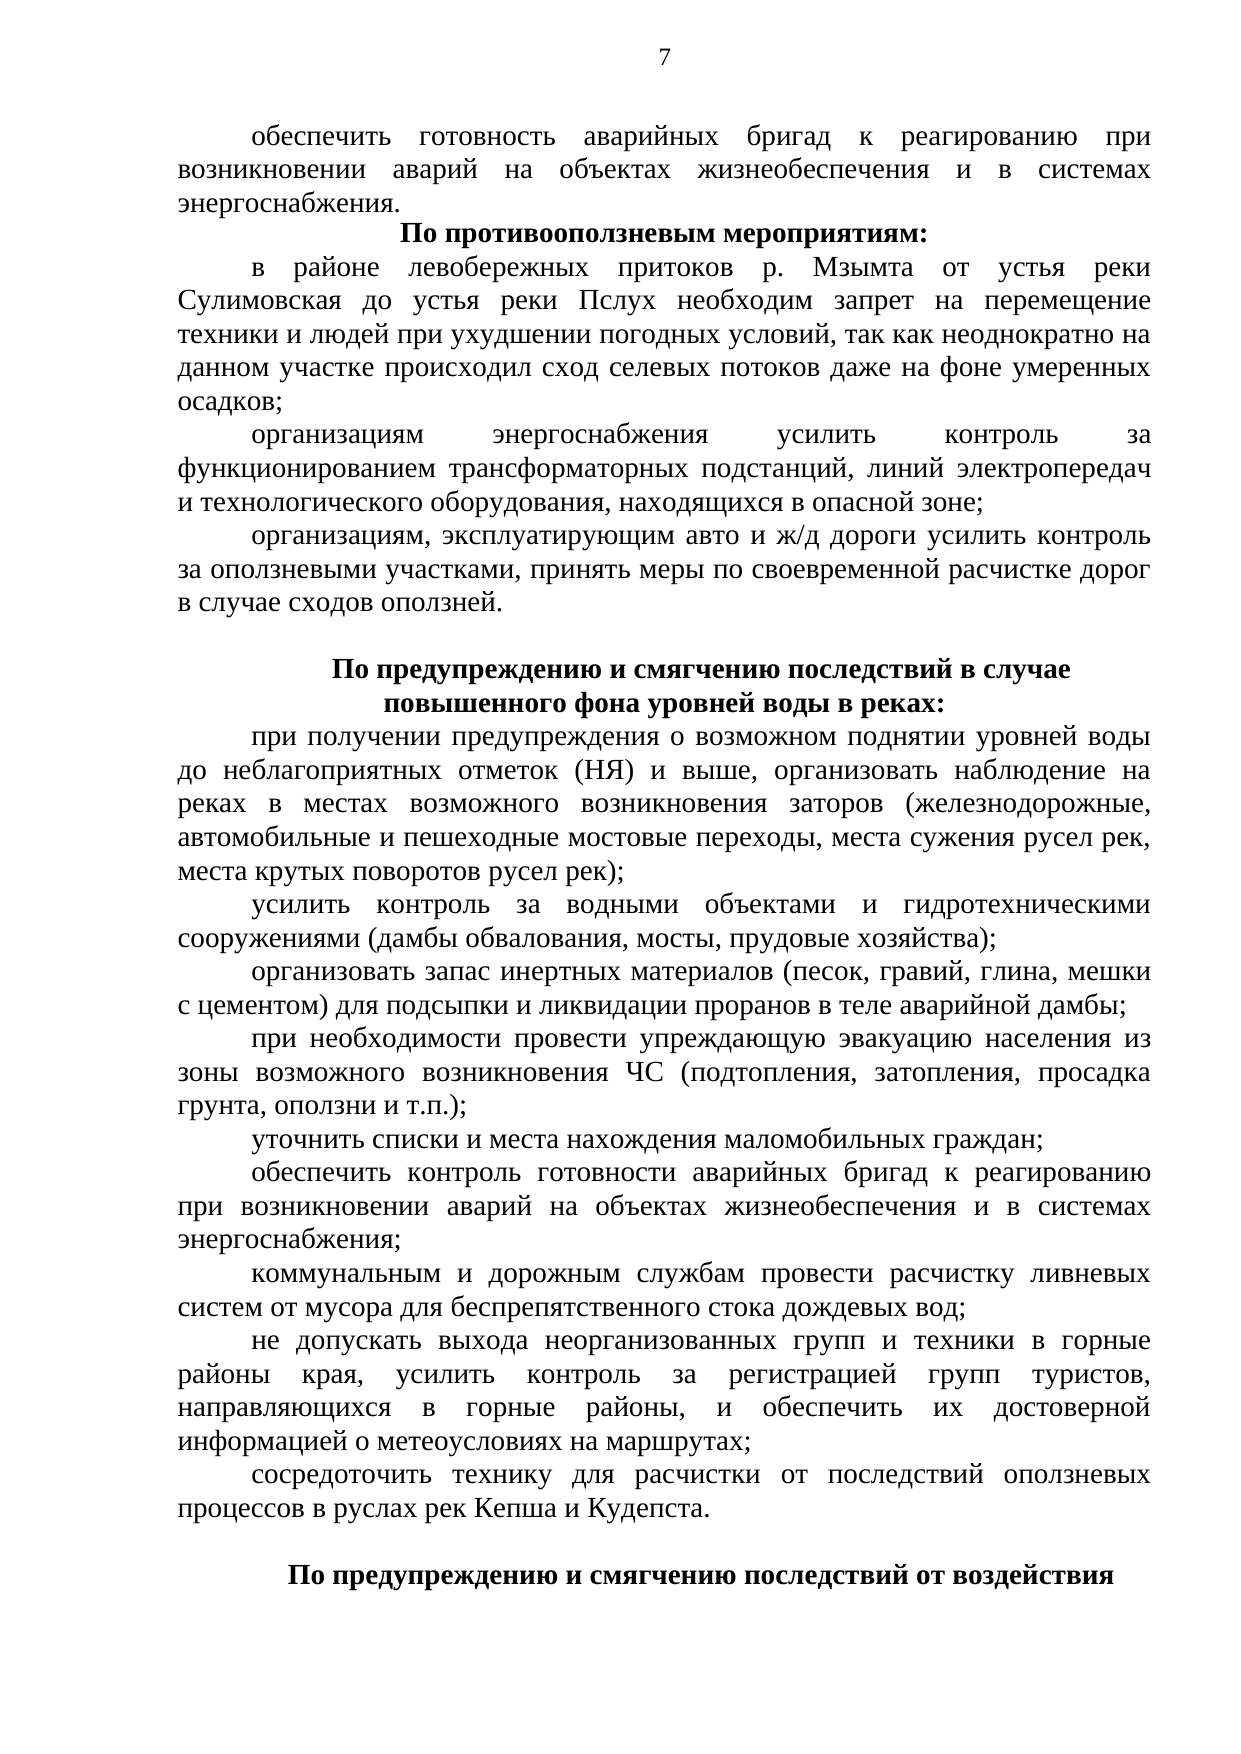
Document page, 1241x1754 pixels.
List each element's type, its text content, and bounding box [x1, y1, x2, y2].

text организовать запас инертных материалов (песок, гравий, глина, мешки с цементом) для подсыпки и ликвидации проранов в теле аварийной дамбы; [177, 953, 1152, 1020]
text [177, 1557, 1152, 1591]
text уточнить списки и места нахождения маломобильных граждан; [177, 1121, 1152, 1154]
text организациям, эксплуатирующим авто и ж/д дороги усилить контроль за оползневыми участками, принять меры по своевременной расчистке дорог в случае сходов оползней. [177, 517, 1152, 618]
text не допускать выхода неорганизованных групп и техники в горные районы края, усилить контроль за регистрацией групп туристов, направляющихся в горные районы, и обеспечить их достоверной информацией о метеоусловиях на маршрутах; [177, 1322, 1152, 1456]
text организациям энергоснабжения усилить контроль за функционированием трансформаторных подстанций, линий электропередач и технологического оборудования, находящихся в опасной зоне; [177, 417, 1152, 517]
text коммунальным и дорожным службам провести расчистку ливневых систем от мусора для беспрепятственного стока дождевых вод; [177, 1255, 1152, 1322]
text при получении предупреждения о возможном поднятии уровней воды до неблагоприятных отметок (НЯ) и выше, организовать наблюдение на реках в местах возможного возникновения заторов (железнодорожные, автомобильные и пешеходные мостовые переходы, места сужения русел рек, места крутых поворотов русел рек); [177, 718, 1152, 886]
text сосредоточить технику для расчистки от последствий оползневых процессов в руслах рек Кепша и Кудепста. [177, 1456, 1152, 1523]
text в районе левобережных притоков р. Мзымта от устья реки Сулимовская до устья реки Пслух необходим запрет на перемещение техники и людей при ухудшении погодных условий, так как неоднократно на данном участке происходил сход селевых потоков даже на фоне умеренных осадков; [177, 249, 1152, 417]
text По предупреждению и смягчению последствий в случае повышенного фона уровней воды в реках: [177, 651, 1152, 718]
text обеспечить контроль готовности аварийных бригад к реагированию при возникновении аварий на объектах жизнеобеспечения и в системах энергоснабжения; [177, 1154, 1152, 1255]
text при необходимости провести упреждающую эвакуацию населения из зоны возможного возникновения ЧС (подтопления, затопления, просадка грунта, оползни и т.п.); [177, 1020, 1152, 1121]
text усилить контроль за водными объектами и гидротехническими сооружениями (дамбы обвалования, мосты, прудовые хозяйства); [177, 886, 1152, 953]
text По противооползневым мероприятиям: [177, 219, 1152, 249]
text обеспечить готовность аварийных бригад к реагированию при возникновении аварий на объектах жизнеобеспечения и в системах энергоснабжения. [177, 118, 1152, 219]
